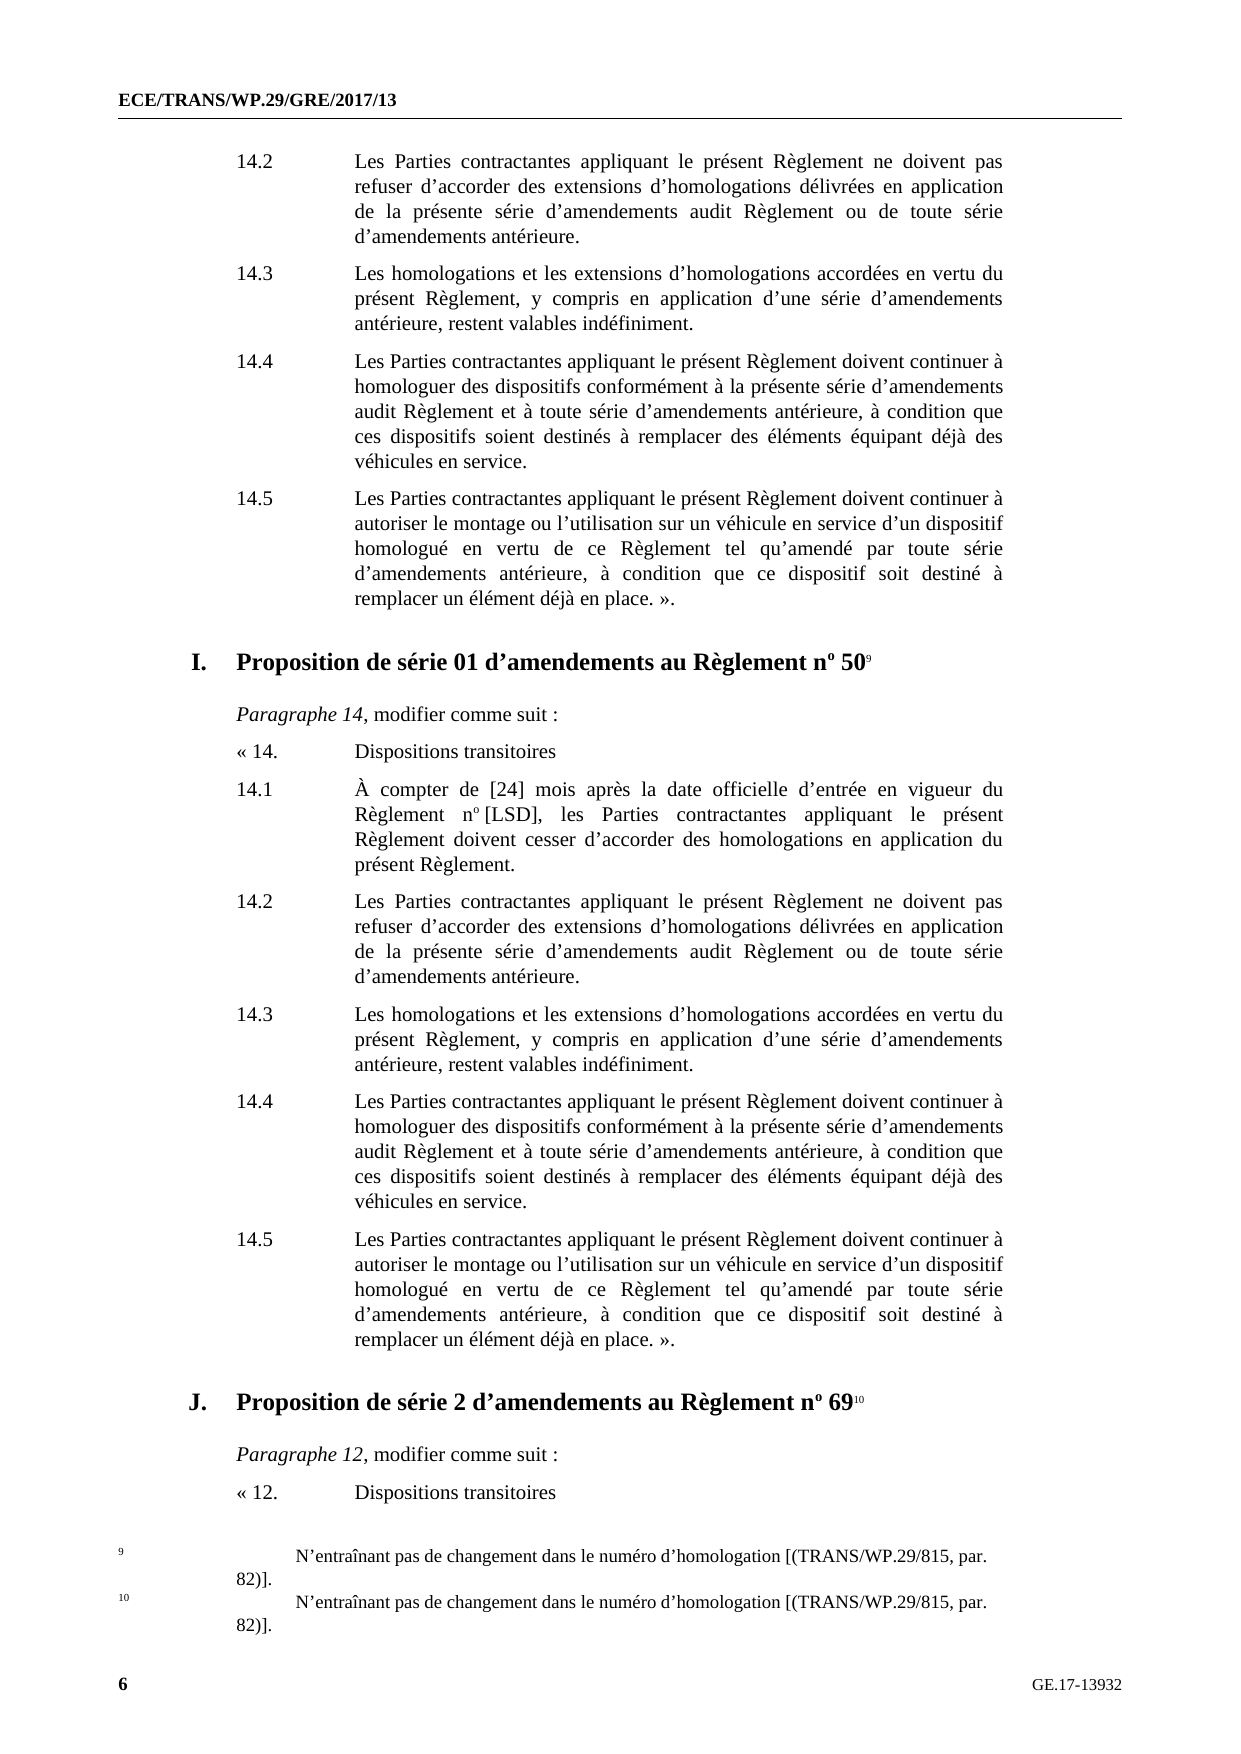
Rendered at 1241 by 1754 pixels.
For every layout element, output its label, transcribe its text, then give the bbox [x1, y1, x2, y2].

text 14.5 Les Parties contractantes appliquant le présent Règlement doivent continuer à autoriser le montage ou l’utilisation sur un véhicule en service d’un dispositif homologué en vertu de ce Règlement tel qu’amendé par toute série d’amendements antérieure, à condition que ce dispositif soit destiné à remplacer un élément déjà en place. ». [236, 485, 1004, 610]
text I. Proposition de série 01 d’amendements au Règlement no 50 [118, 648, 1004, 676]
text 14.3 Les homologations et les extensions d’homologations accordées en vertu du présent Règlement, y compris en application d’une série d’amendements antérieure, restent valables indéfiniment. [236, 1001, 1004, 1076]
text 14.4 Les Parties contractantes appliquant le présent Règlement doivent continuer à homologuer des dispositifs conformément à la présente série d’amendements audit Règlement et à toute série d’amendements antérieure, à condition que ces dispositifs soient destinés à remplacer des éléments équipant déjà des véhicules en service. [236, 1088, 1004, 1213]
text 14.4 Les Parties contractantes appliquant le présent Règlement doivent continuer à homologuer des dispositifs conformément à la présente série d’amendements audit Règlement et à toute série d’amendements antérieure, à condition que ces dispositifs soient destinés à remplacer des éléments équipant déjà des véhicules en service. [236, 348, 1004, 473]
text « 14. Dispositions transitoires [236, 738, 1004, 763]
text 14.3 Les homologations et les extensions d’homologations accordées en vertu du présent Règlement, y compris en application d’une série d’amendements antérieure, restent valables indéfiniment. [236, 260, 1004, 335]
text « 12. Dispositions transitoires [236, 1479, 1004, 1504]
text 14.2 Les Parties contractantes appliquant le présent Règlement ne doivent pas refuser d’accorder des extensions d’homologations délivrées en application de la présente série d’amendements audit Règlement ou de toute série d’amendements antérieure. [236, 888, 1004, 988]
text Paragraphe 12, modifier comme suit : [236, 1441, 1004, 1466]
text 14.2 Les Parties contractantes appliquant le présent Règlement ne doivent pas refuser d’accorder des extensions d’homologations délivrées en application de la présente série d’amendements audit Règlement ou de toute série d’amendements antérieure. [236, 148, 1004, 248]
text 14.5 Les Parties contractantes appliquant le présent Règlement doivent continuer à autoriser le montage ou l’utilisation sur un véhicule en service d’un dispositif homologué en vertu de ce Règlement tel qu’amendé par toute série d’amendements antérieure, à condition que ce dispositif soit destiné à remplacer un élément déjà en place. ». [236, 1226, 1004, 1351]
text J. Proposition de série 2 d’amendements au Règlement no 69 [118, 1388, 1004, 1416]
text 14.1 À compter de [24] mois après la date officielle d’entrée en vigueur du Règlement no [LSD], les Parties contractantes appliquant le présent Règlement doivent cesser d’accorder des homologations en application du présent Règlement. [236, 776, 1004, 876]
text Paragraphe 14, modifier comme suit : [236, 701, 1004, 726]
